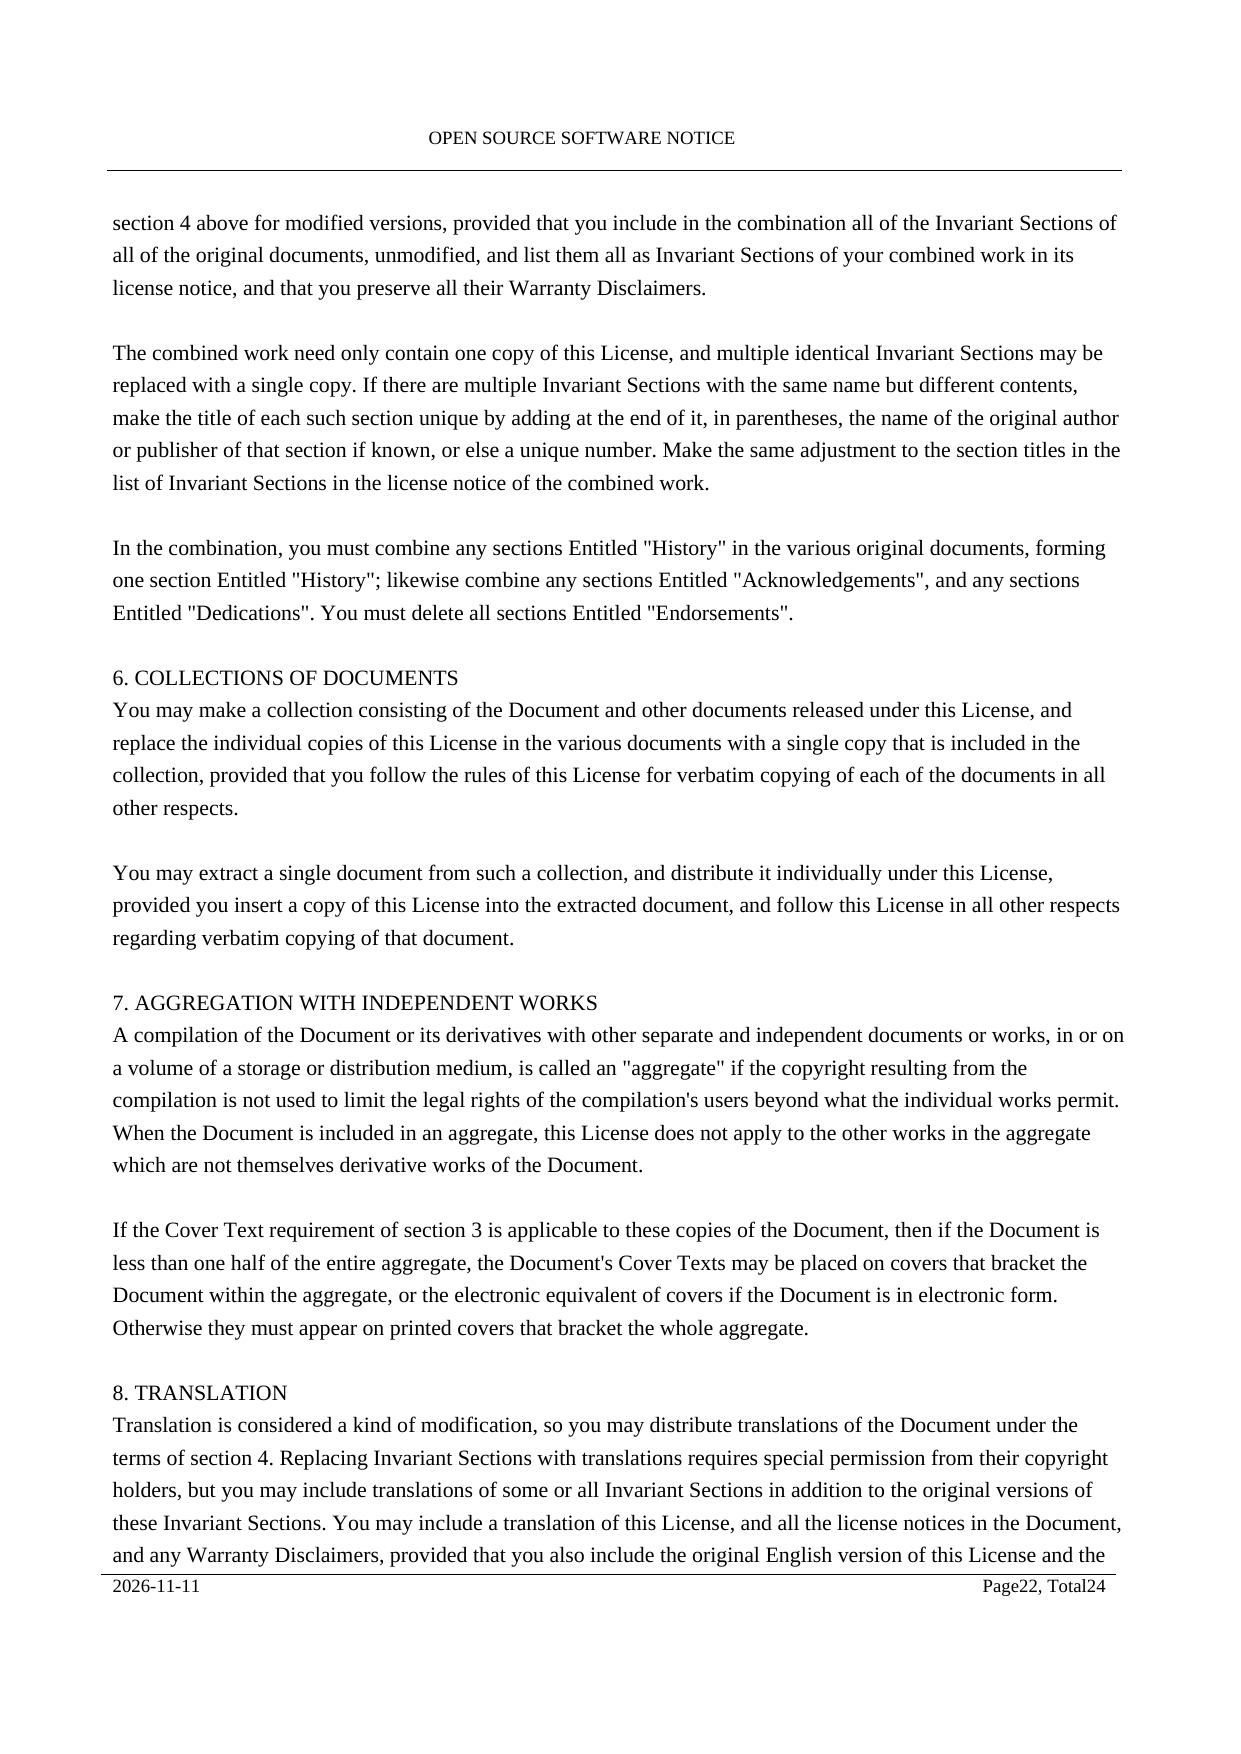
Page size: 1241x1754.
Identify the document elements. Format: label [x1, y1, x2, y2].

text [112, 206, 1128, 1571]
